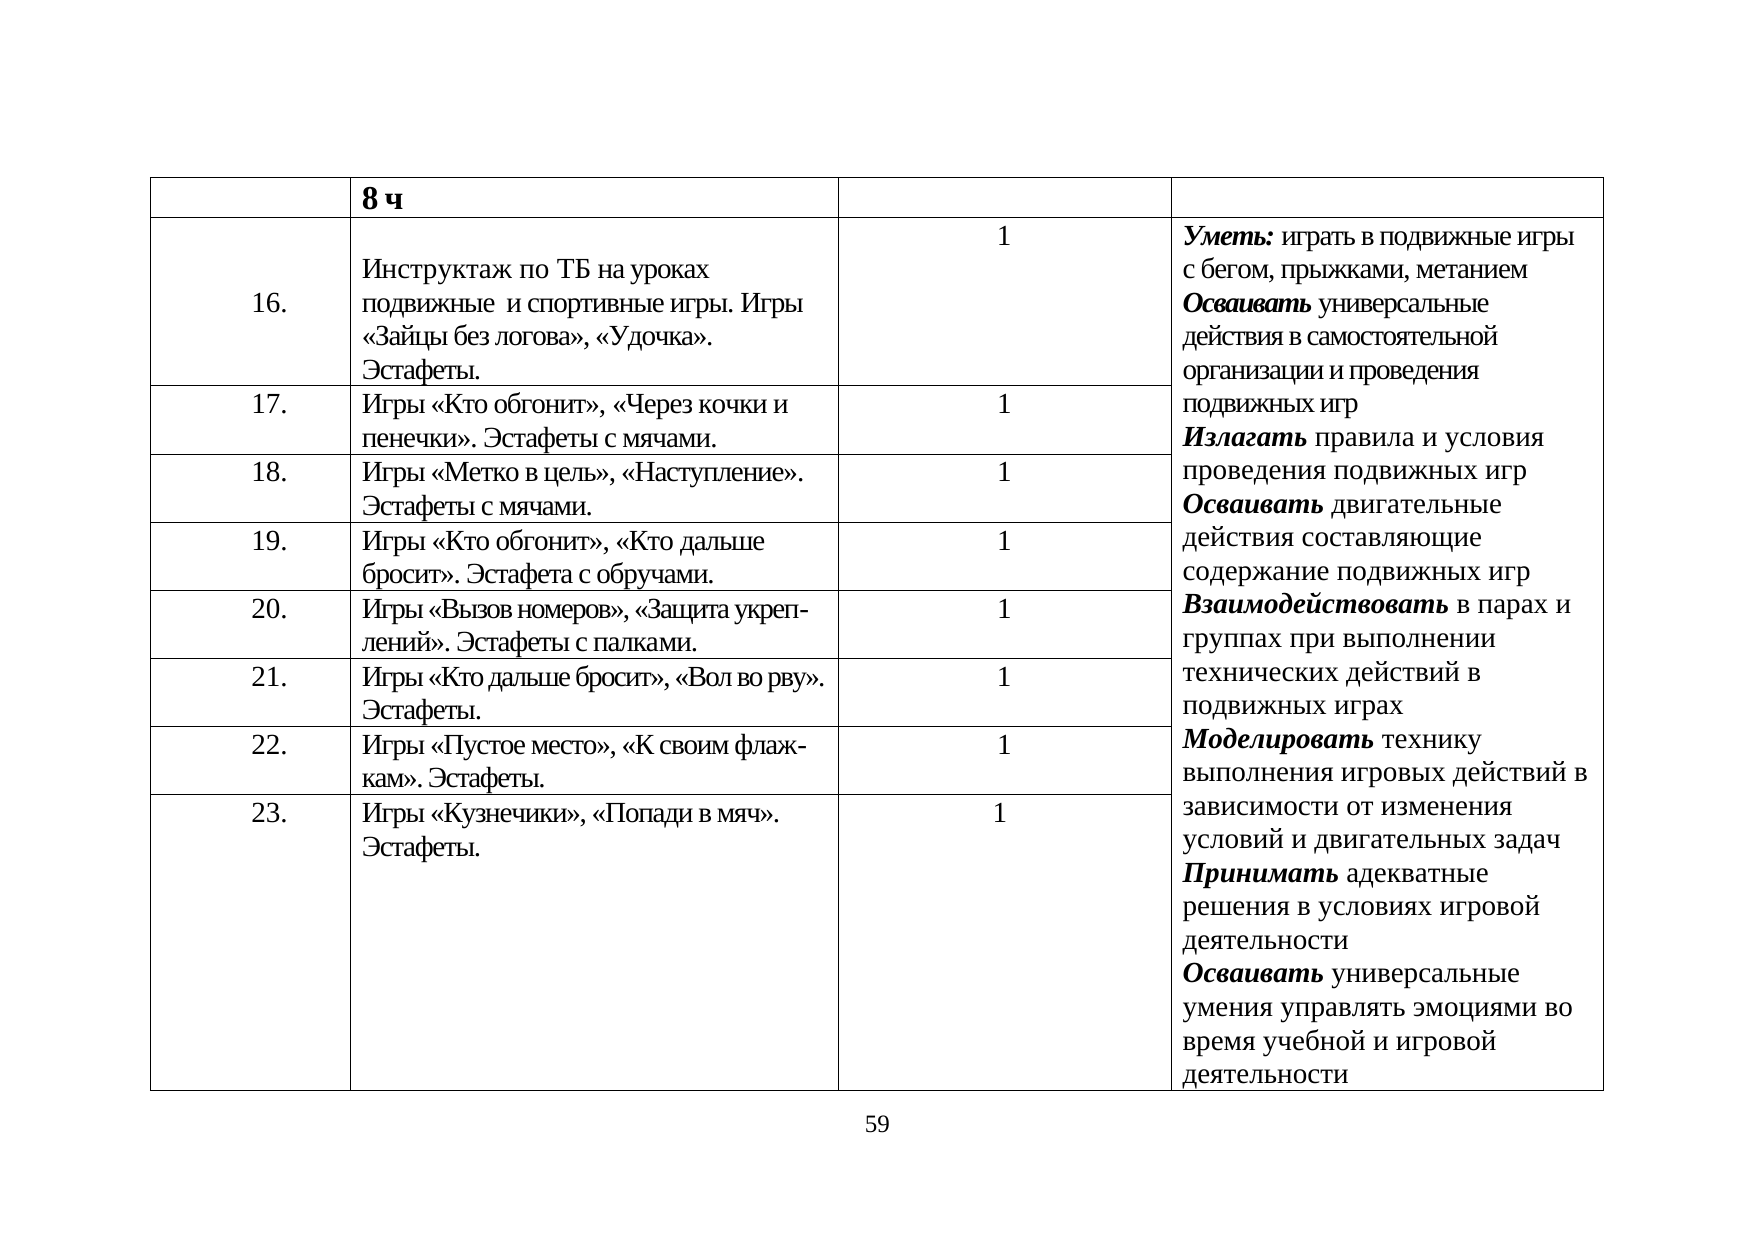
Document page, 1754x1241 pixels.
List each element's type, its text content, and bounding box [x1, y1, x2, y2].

table_cell Игры «Пустое место», «К своим флажкам». Эстафеты. [351, 727, 838, 794]
table_cell 1 [839, 659, 1171, 726]
table_cell Игры «Метко в цель», «Наступление». Эстафеты с мячами. [351, 455, 838, 522]
table_cell 1 [839, 591, 1171, 658]
table_cell 22. [151, 727, 350, 794]
table_cell 16. [151, 218, 350, 385]
table_cell Уметь: играть в подвижные игры с бегом, прыжками, метанием Осваивать универсальные действия в самостоятельной организации и проведения подвижных игр Излагать правила и условия проведения подвижных игр Осваивать двигательные действия составляющие содержание подвижных игр Взаимодействовать в парах и группах при выполнении технических действий в подвижных играх Моделировать технику выполнения игровых действий в зависимости от изменения условий и двигательных задач Принимать адекватные решения в условиях игровой деятельности Осваивать универсальные умения управлять эмоциями во время учебной и игровой деятельности [1172, 218, 1603, 1090]
table_cell 20. [151, 591, 350, 658]
table_cell 1 [839, 455, 1171, 522]
table_cell 21. [151, 659, 350, 726]
table_cell Игры «Кузнечики», «Попади в мяч». Эстафеты. [351, 795, 838, 1090]
table_cell Игры «Кто обгонит», «Кто дальше бросит». Эстафета с обручами. [351, 523, 838, 590]
table_cell 1 [839, 386, 1171, 453]
table_cell Инструктаж по ТБ на уроках подвижные и спортивные игры. Игры «Зайцы без логова», «Удочка». Эстафеты. [351, 218, 838, 385]
table_cell Игры «Вызов номеров», «Защита укреплений». Эстафеты с палками. [351, 591, 838, 658]
table_cell [151, 178, 350, 217]
table_cell [839, 178, 1171, 217]
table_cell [351, 178, 838, 217]
table_cell 1 [839, 218, 1171, 385]
table_cell 1 [839, 727, 1171, 794]
table_cell Игры «Кто дальше бросит», «Вол во рву». Эстафеты. [351, 659, 838, 726]
table_cell Игры «Кто обгонит», «Через кочки и пенечки». Эстафеты с мячами. [351, 386, 838, 453]
table_cell 23. [151, 795, 350, 1090]
table_cell 1 [839, 523, 1171, 590]
table_cell 18. [151, 455, 350, 522]
table_cell 1 [839, 795, 1171, 1090]
table_cell 17. [151, 386, 350, 453]
table_cell [1172, 178, 1603, 217]
table_cell 19. [151, 523, 350, 590]
